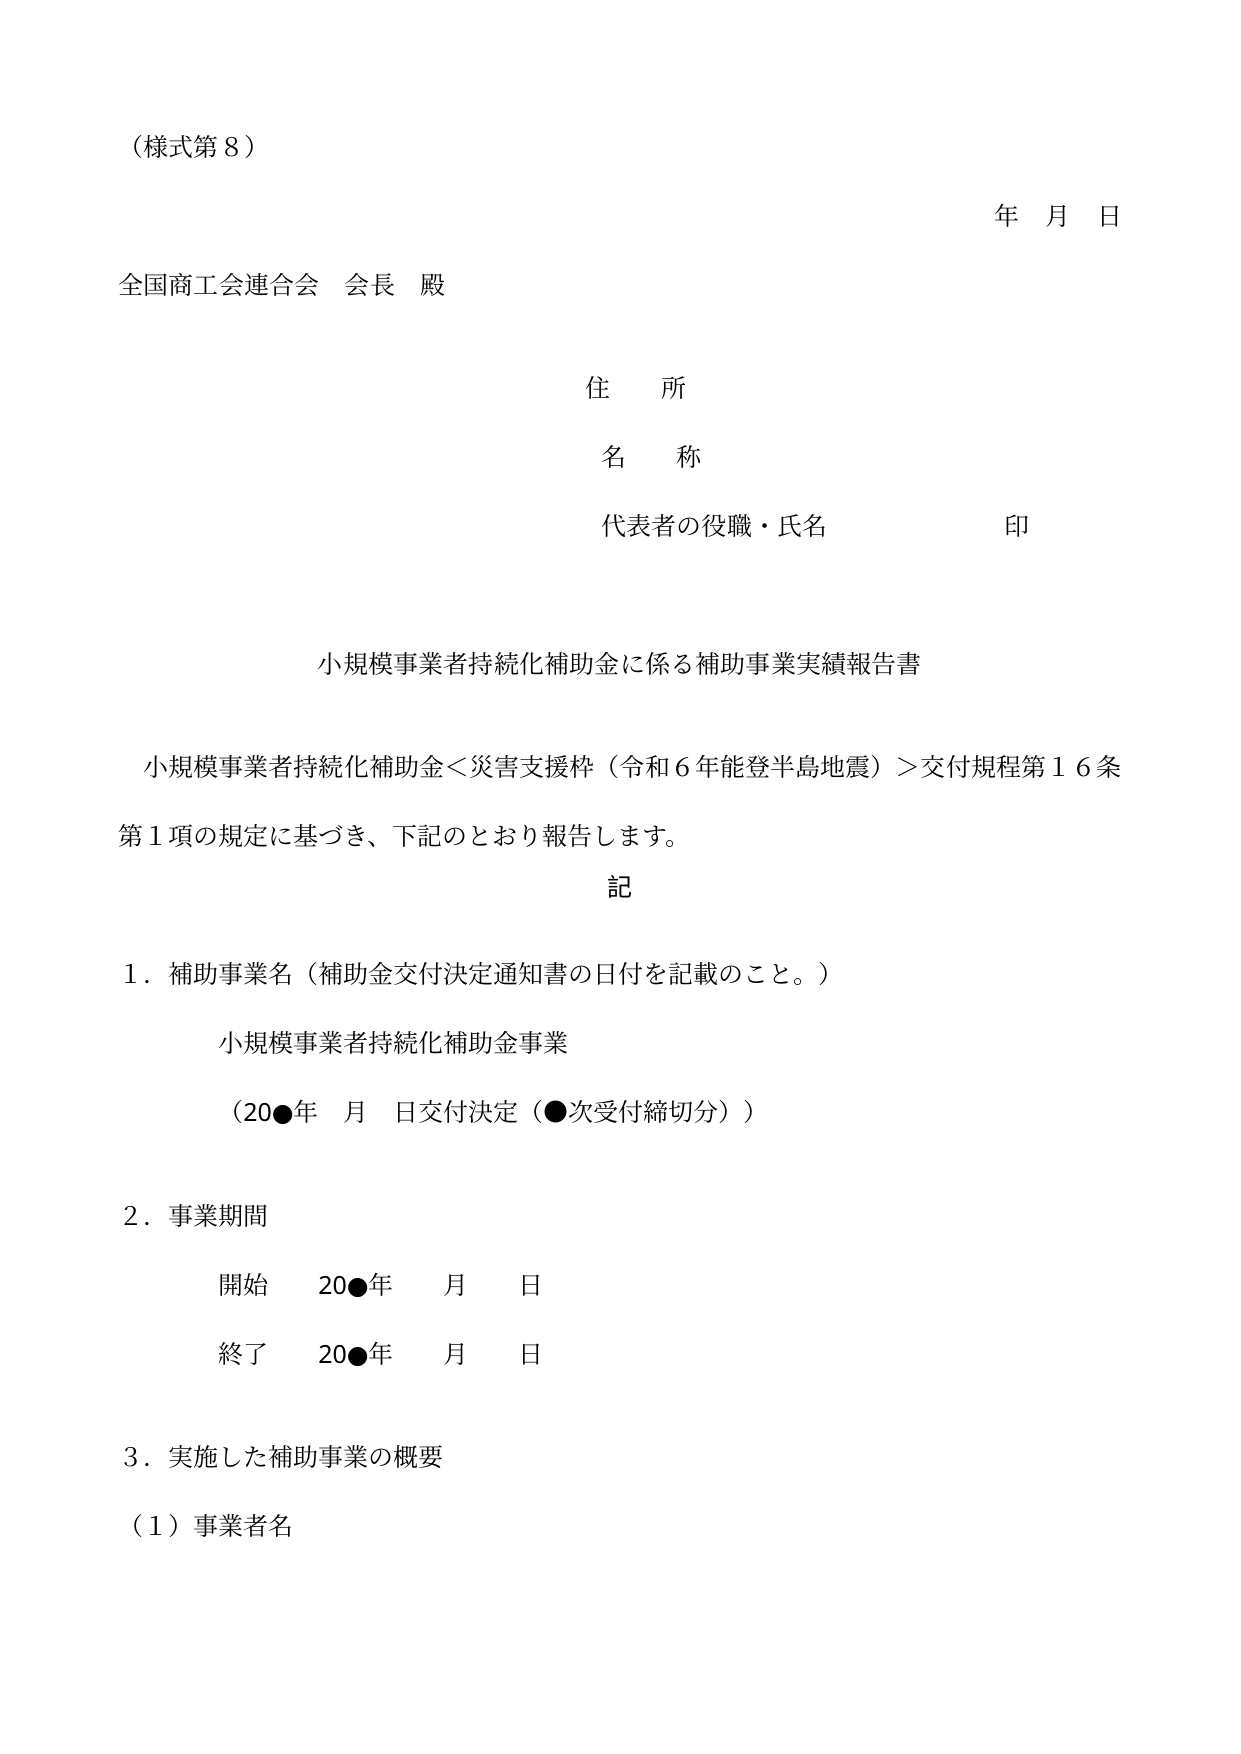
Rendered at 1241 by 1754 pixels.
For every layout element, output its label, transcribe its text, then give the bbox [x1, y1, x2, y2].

text 代表者の役職・氏名 印 [118, 490, 1122, 559]
text ２．事業期間 [118, 1180, 1122, 1249]
text （20●年 月 日交付決定（●次受付締切分）） [118, 1076, 1122, 1145]
text １．補助事業名（補助金交付決定通知書の日付を記載のこと。） [118, 938, 1122, 1007]
text 小規模事業者持続化補助金に係る補助事業実績報告書 [118, 628, 1122, 697]
text ３．実施した補助事業の概要 [118, 1421, 1122, 1490]
text 小規模事業者持続化補助金＜災害支援枠（令和６年能登半島地震）＞交付規程第１６条第１項の規定に基づき、下記のとおり報告します。 [118, 732, 1122, 869]
text （１）事業者名 [118, 1490, 1122, 1559]
text 名 称 [118, 421, 1122, 490]
text 住 所 [118, 352, 1122, 421]
subtitle 記 [118, 869, 1122, 904]
text 年 月 日 [118, 180, 1122, 249]
text 終了 20●年 月 日 [118, 1318, 1122, 1387]
text 開始 20●年 月 日 [118, 1249, 1122, 1318]
text （様式第８） [118, 111, 1122, 180]
text 小規模事業者持続化補助金事業 [118, 1007, 1122, 1076]
text 全国商工会連合会 会長 殿 [118, 249, 1122, 318]
